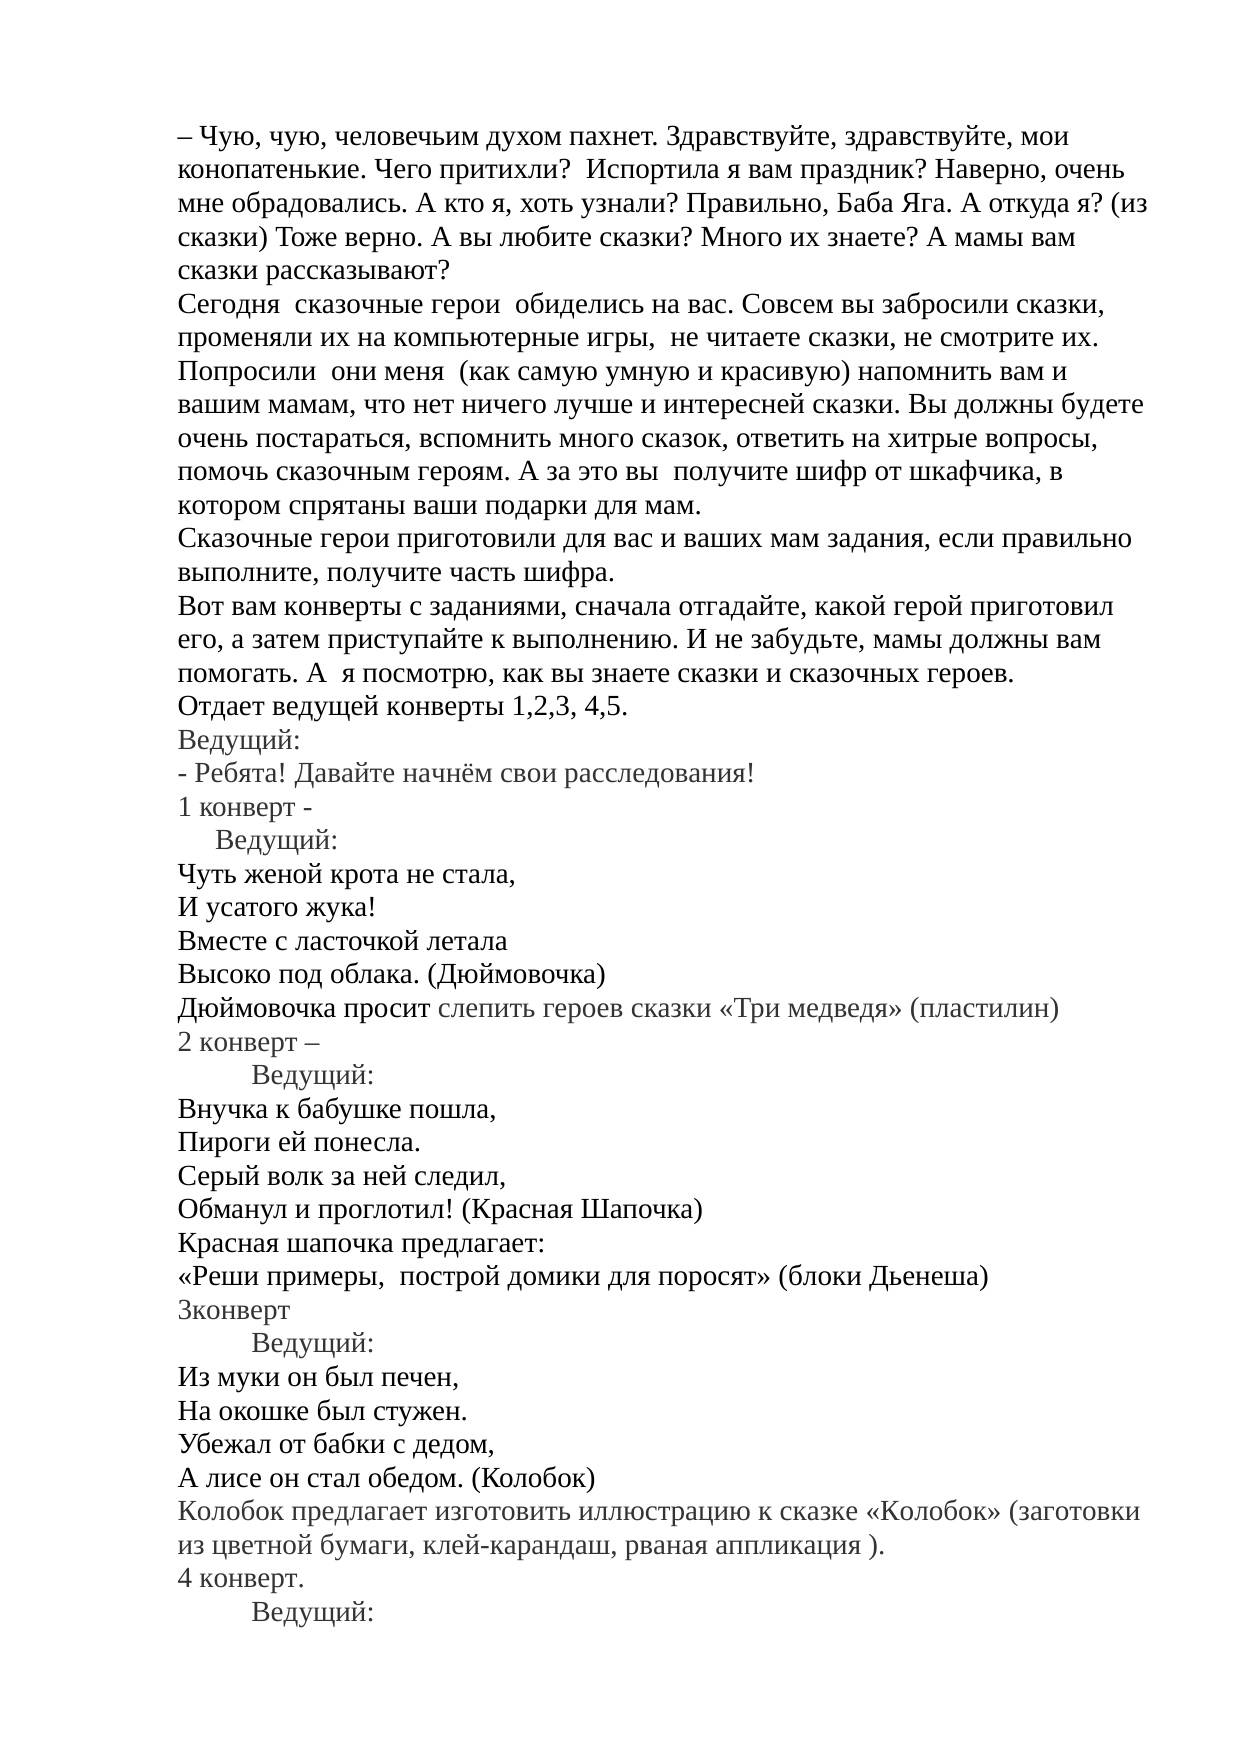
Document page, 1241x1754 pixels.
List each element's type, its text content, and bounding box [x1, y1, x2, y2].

text 3конверт [177, 1292, 1152, 1326]
text «Реши примеры, построй домики для поросят» (блоки Дьенеша) [177, 1258, 1152, 1292]
text Чуть женой крота не стала, И усатого жука! Вместе с ласточкой летала Высоко под облака. (Дюймовочка) [177, 856, 1152, 990]
text Ведущий: [177, 1326, 1152, 1359]
text Красная шапочка предлагает: [177, 1225, 1152, 1258]
text 4 конверт. [177, 1560, 1152, 1594]
text Из муки он был печен, На окошке был стужен. Убежал от бабки с дедом, А лисе он стал обедом. (Колобок) [177, 1359, 1152, 1493]
text Сказочные герои приготовили для вас и ваших мам задания, если правильно выполните, получите часть шифра. [177, 521, 1152, 588]
text Внучка к бабушке пошла, Пироги ей понесла. Серый волк за ней следил, Обманул и проглотил! (Красная Шапочка) [177, 1091, 1152, 1225]
text Сегодня сказочные герои обиделись на вас. Совсем вы забросили сказки, променяли их на компьютерные игры, не читаете сказки, не смотрите их. Попросили они меня (как самую умную и красивую) напомнить вам и вашим мамам, что нет ничего лучше и интересней сказки. Вы должны будете очень постараться, вспомнить много сказок, ответить на хитрые вопросы, помочь сказочным героям. А за это вы получите шифр от шкафчика, в котором спрятаны ваши подарки для мам. [177, 286, 1152, 521]
text – Чую, чую, человечьим духом пахнет. Здравствуйте, здравствуйте, мои конопатенькие. Чего притихли? Испортила я вам праздник? Наверно, очень мне обрадовались. А кто я, хоть узнали? Правильно, Баба Яга. А откуда я? (из сказки) Тоже верно. А вы любите сказки? Много их знаете? А мамы вам сказки рассказывают? [177, 118, 1152, 286]
text Ведущий: [177, 1057, 1152, 1091]
text - Ребята! Давайте начнём свои расследования! [177, 755, 1152, 789]
text Колобок предлагает изготовить иллюстрацию к сказке «Колобок» (заготовки из цветной бумаги, клей-карандаш, рваная аппликация ). [177, 1493, 1152, 1560]
text Ведущий: [177, 722, 1152, 755]
text 1 конверт - [177, 789, 1152, 822]
text Вот вам конверты с заданиями, сначала отгадайте, какой герой приготовил его, а затем приступайте к выполнению. И не забудьте, мамы должны вам помогать. А я посмотрю, как вы знаете сказки и сказочных героев. [177, 588, 1152, 688]
text Дюймовочка просит слепить героев сказки «Три медведя» (пластилин) [177, 990, 1152, 1024]
text 2 конверт – [177, 1024, 1152, 1057]
text Отдает ведущей конверты 1,2,3, 4,5. [177, 688, 1152, 722]
text Ведущий: [177, 822, 1152, 856]
text Ведущий: [177, 1594, 1152, 1627]
